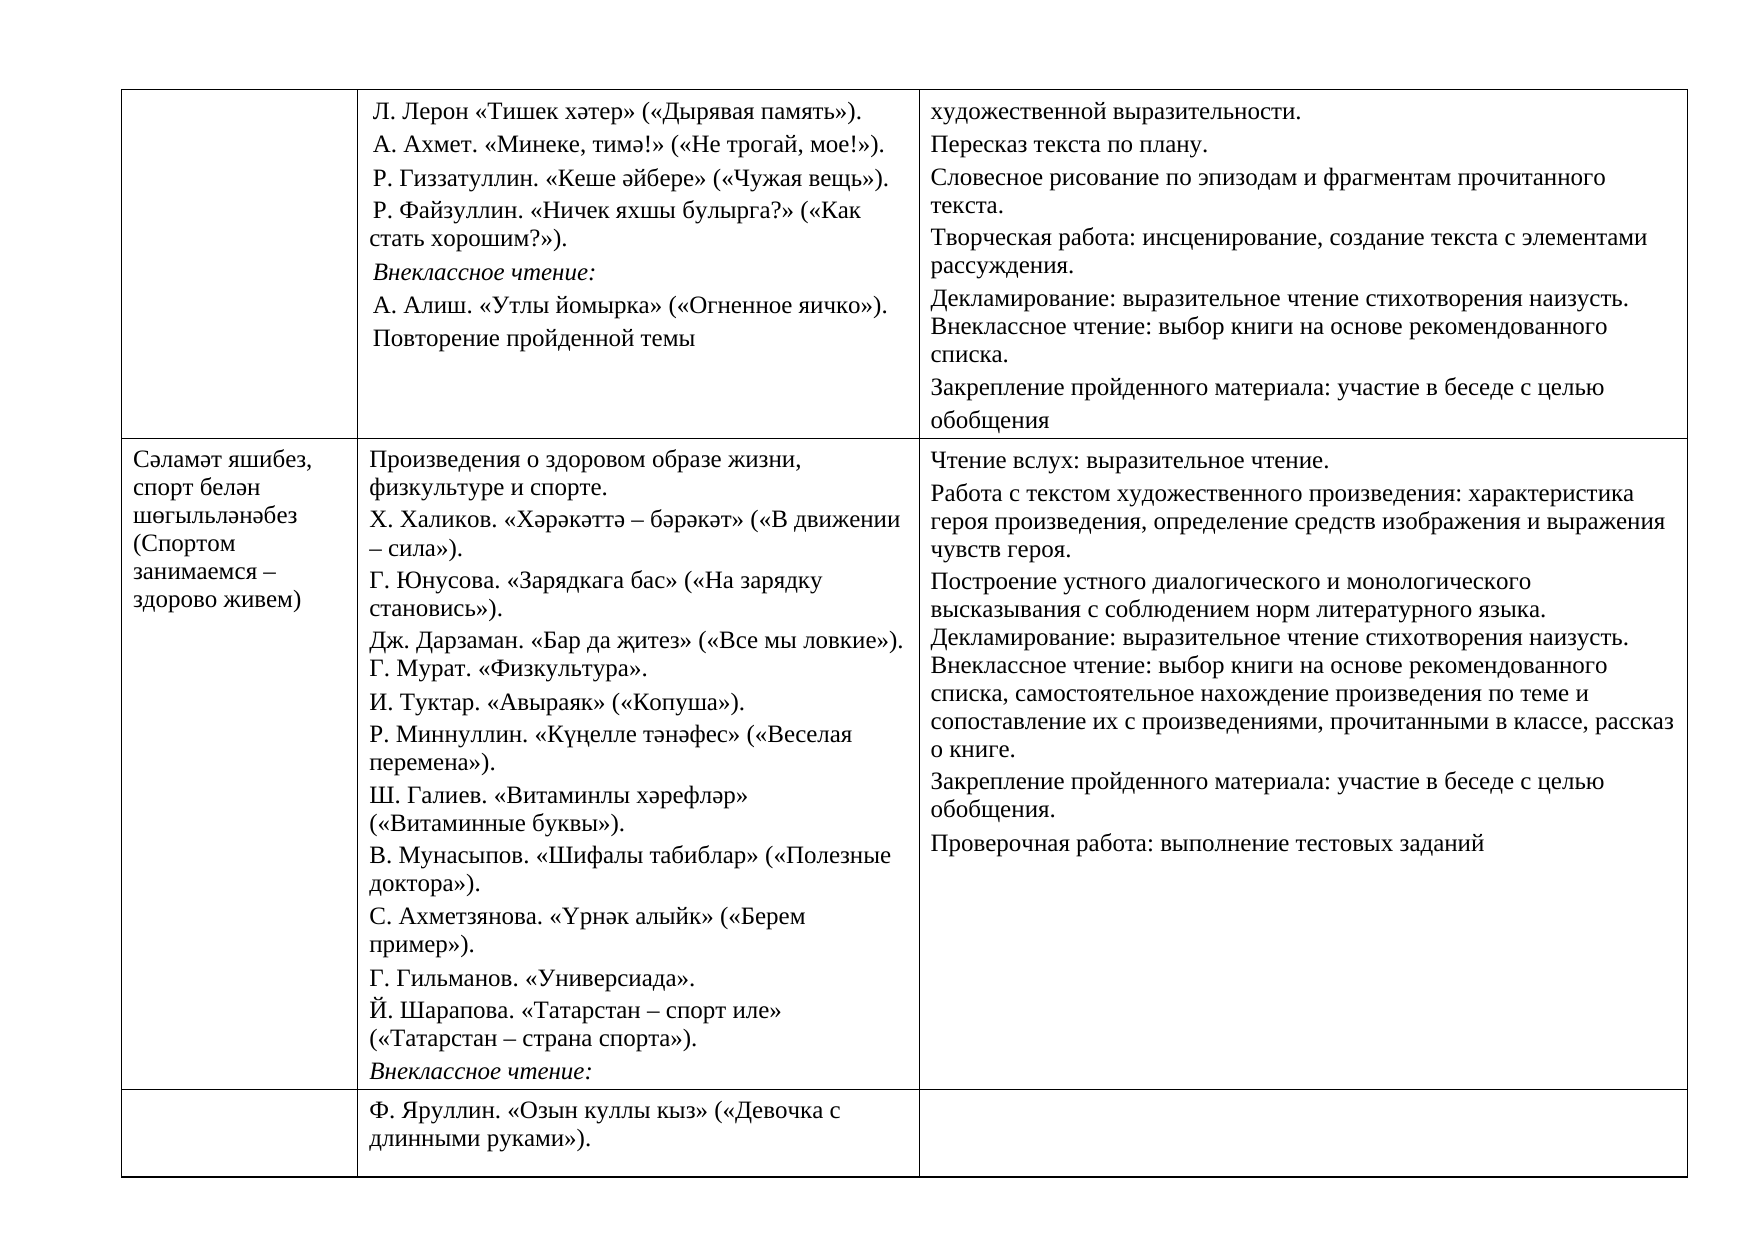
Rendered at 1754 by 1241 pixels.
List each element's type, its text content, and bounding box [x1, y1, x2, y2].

table_cell Произведения о здоровом образе жизни, физкультуре и спорте. Х. Халиков. «Хәрәкәттә – бәрәкәт» («В движении – сила»). Г. Юнусова. «Зарядкага бас» («На зарядку становись»). Дж. Дарзаман. «Бар да җитез» («Все мы ловкие»). Г. Мурат. «Физкультура». И. Туктар. «Авыраяк» («Копуша»). Р. Миннуллин. «Күңелле тәнәфес» («Веселая перемена»). Ш. Галиев. «Витаминлы хәрефләр» («Витаминные буквы»). В. Мунасыпов. «Шифалы табиблар» («Полезные доктора»). С. Ахметзянова. «Үрнәк алыйк» («Берем пример»). Г. Гильманов. «Универсиада». Й. Шарапова. «Татарстан – спорт иле» («Татарстан – страна спорта»). Внеклассное чтение: [358, 439, 919, 1089]
table_cell [920, 1090, 1687, 1176]
table_cell Л. Лерон «Тишек хәтер» («Дырявая память»). А. Ахмет. «Минеке, тимә!» («Не трогай, мое!»). Р. Гиззатуллин. «Кеше әйбере» («Чужая вещь»). Р. Файзуллин. «Ничек яхшы булырга?» («Как стать хорошим?»). Внеклассное чтение: А. Алиш. «Утлы йомырка» («Огненное яичко»). Повторение пройденной темы [358, 90, 919, 438]
table_cell Сәламәт яшибез, спорт белән шөгыльләнәбез (Спортом занимаемся – здорово живем) [122, 439, 357, 1089]
table_cell [122, 90, 357, 438]
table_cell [358, 1090, 919, 1176]
table_cell художественной выразительности. Пересказ текста по плану. Словесное рисование по эпизодам и фрагментам прочитанного текста. Творческая работа: инсценирование, создание текста с элементами рассуждения. Декламирование: выразительное чтение стихотворения наизусть. Внеклассное чтение: выбор книги на основе рекомендованного списка. Закрепление пройденного материала: участие в беседе с целью обобщения [920, 90, 1687, 438]
table_cell Чтение вслух: выразительное чтение. Работа с текстом художественного произведения: характеристика героя произведения, определение средств изображения и выражения чувств героя. Построение устного диалогического и монологического высказывания с соблюдением норм литературного языка. Декламирование: выразительное чтение стихотворения наизусть. Внеклассное чтение: выбор книги на основе рекомендованного списка, самостоятельное нахождение произведения по теме и сопоставление их с произведениями, прочитанными в классе, рассказ о книге. Закрепление пройденного материала: участие в беседе с целью обобщения. Проверочная работа: выполнение тестовых заданий [920, 439, 1687, 1089]
table_cell [122, 1090, 357, 1176]
